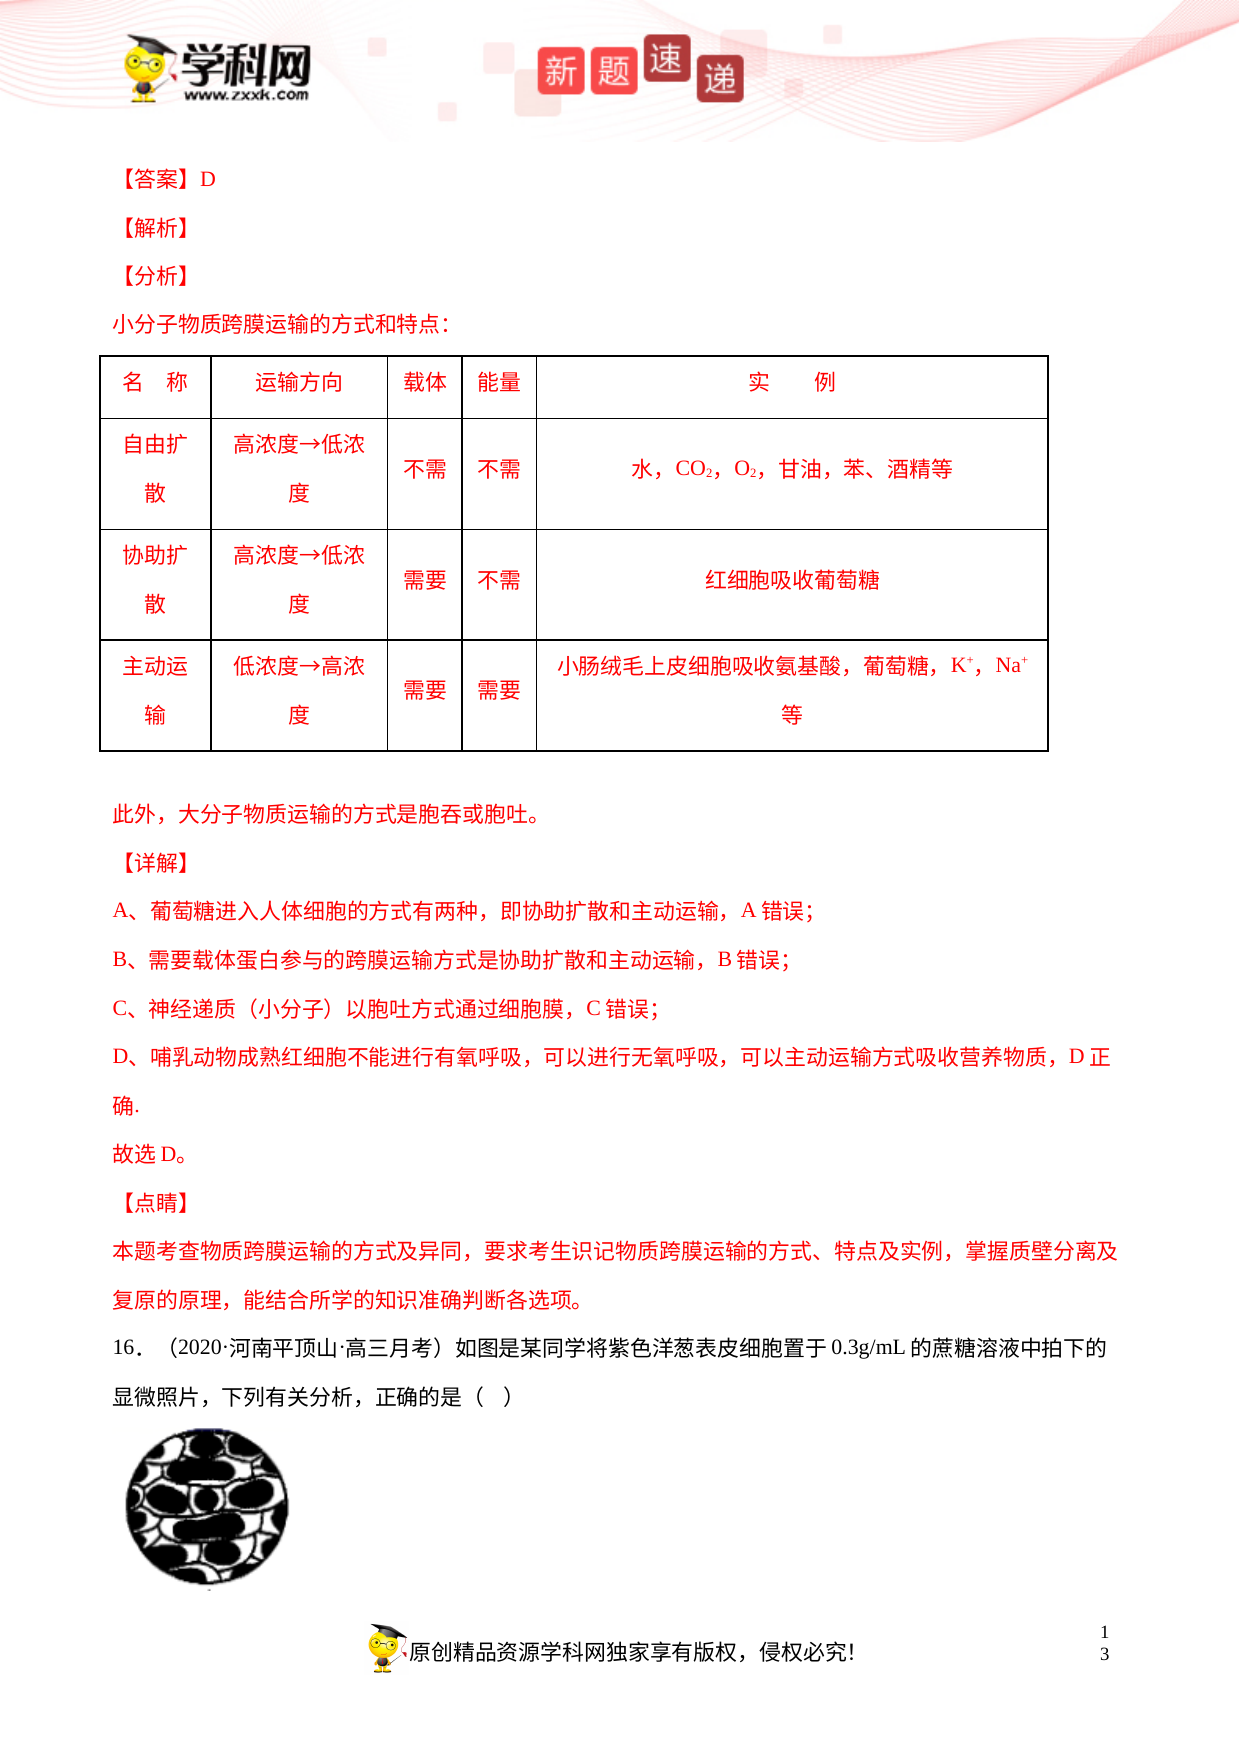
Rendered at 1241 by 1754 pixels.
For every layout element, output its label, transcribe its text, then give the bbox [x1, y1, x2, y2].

table_header 实 例 [537, 357, 1047, 417]
text 【分析】 [112, 259, 1128, 291]
text D、哺乳动物成熟红细胞不能进行有氧呼吸，可以进行无氧呼吸，可以主动运输方式吸收营养物质，D正确. 故选D。 [112, 1039, 1128, 1169]
text 【解析】 [112, 210, 1128, 243]
picture [363, 1621, 409, 1675]
table_header 载体 [388, 357, 461, 417]
table_cell 协助扩散 [101, 530, 210, 639]
text 小分子物质跨膜运输的方式和特点： [112, 307, 1128, 339]
text A、葡萄糖进入人体细胞的方式有两种，即协助扩散和主动运输，A错误； B、需要载体蛋白参与的跨膜运输方式是协助扩散和主动运输，B错误； C、神经递质（小分子）以胞吐方式通过细胞膜，C错误； [112, 894, 1128, 1024]
table_cell 需要 [388, 641, 461, 750]
table_cell 低浓度→高浓度 [212, 641, 387, 750]
table_header 名 称 [101, 357, 210, 417]
table_cell 高浓度→低浓度 [212, 419, 387, 528]
table_cell 自由扩散 [101, 419, 210, 528]
table_cell 需要 [388, 530, 461, 639]
table_header 能量 [463, 357, 536, 417]
table_cell 主动运输 [101, 641, 210, 750]
table_cell 不需 [463, 530, 536, 639]
table_cell 高浓度→低浓度 [212, 530, 387, 639]
table_header 运输方向 [212, 357, 387, 417]
text 此外，大分子物质运输的方式是胞吞或胞吐。 [112, 797, 1128, 829]
table_cell 水，CO2，O2，甘油，苯、酒精等 [537, 419, 1047, 528]
table_cell 红细胞吸收葡萄糖 [537, 530, 1047, 639]
picture [0, 0, 1239, 142]
text 16．（2020·河南平顶山·高三月考）如图是某同学将紫色洋葱表皮细胞置于0.3g/mL的蔗糖溶液中拍下的显微照片，下列有关分析，正确的是（ ） [112, 1331, 1128, 1412]
text 本题考查物质跨膜运输的方式及异同，要求考生识记物质跨膜运输的方式、特点及实例，掌握质壁分离及复原的原理，能结合所学的知识准确判断各选项。 [112, 1234, 1128, 1315]
table_cell 不需 [388, 419, 461, 528]
picture [112, 1427, 297, 1591]
table_cell 需要 [463, 641, 536, 750]
text 【点睛】 [112, 1185, 1128, 1218]
text 【详解】 [112, 845, 1128, 878]
text 【答案】D [112, 162, 1128, 194]
table_cell 小肠绒毛上皮细胞吸收氨基酸，葡萄糖，K+，Na+等 [537, 641, 1047, 750]
table_cell 不需 [463, 419, 536, 528]
